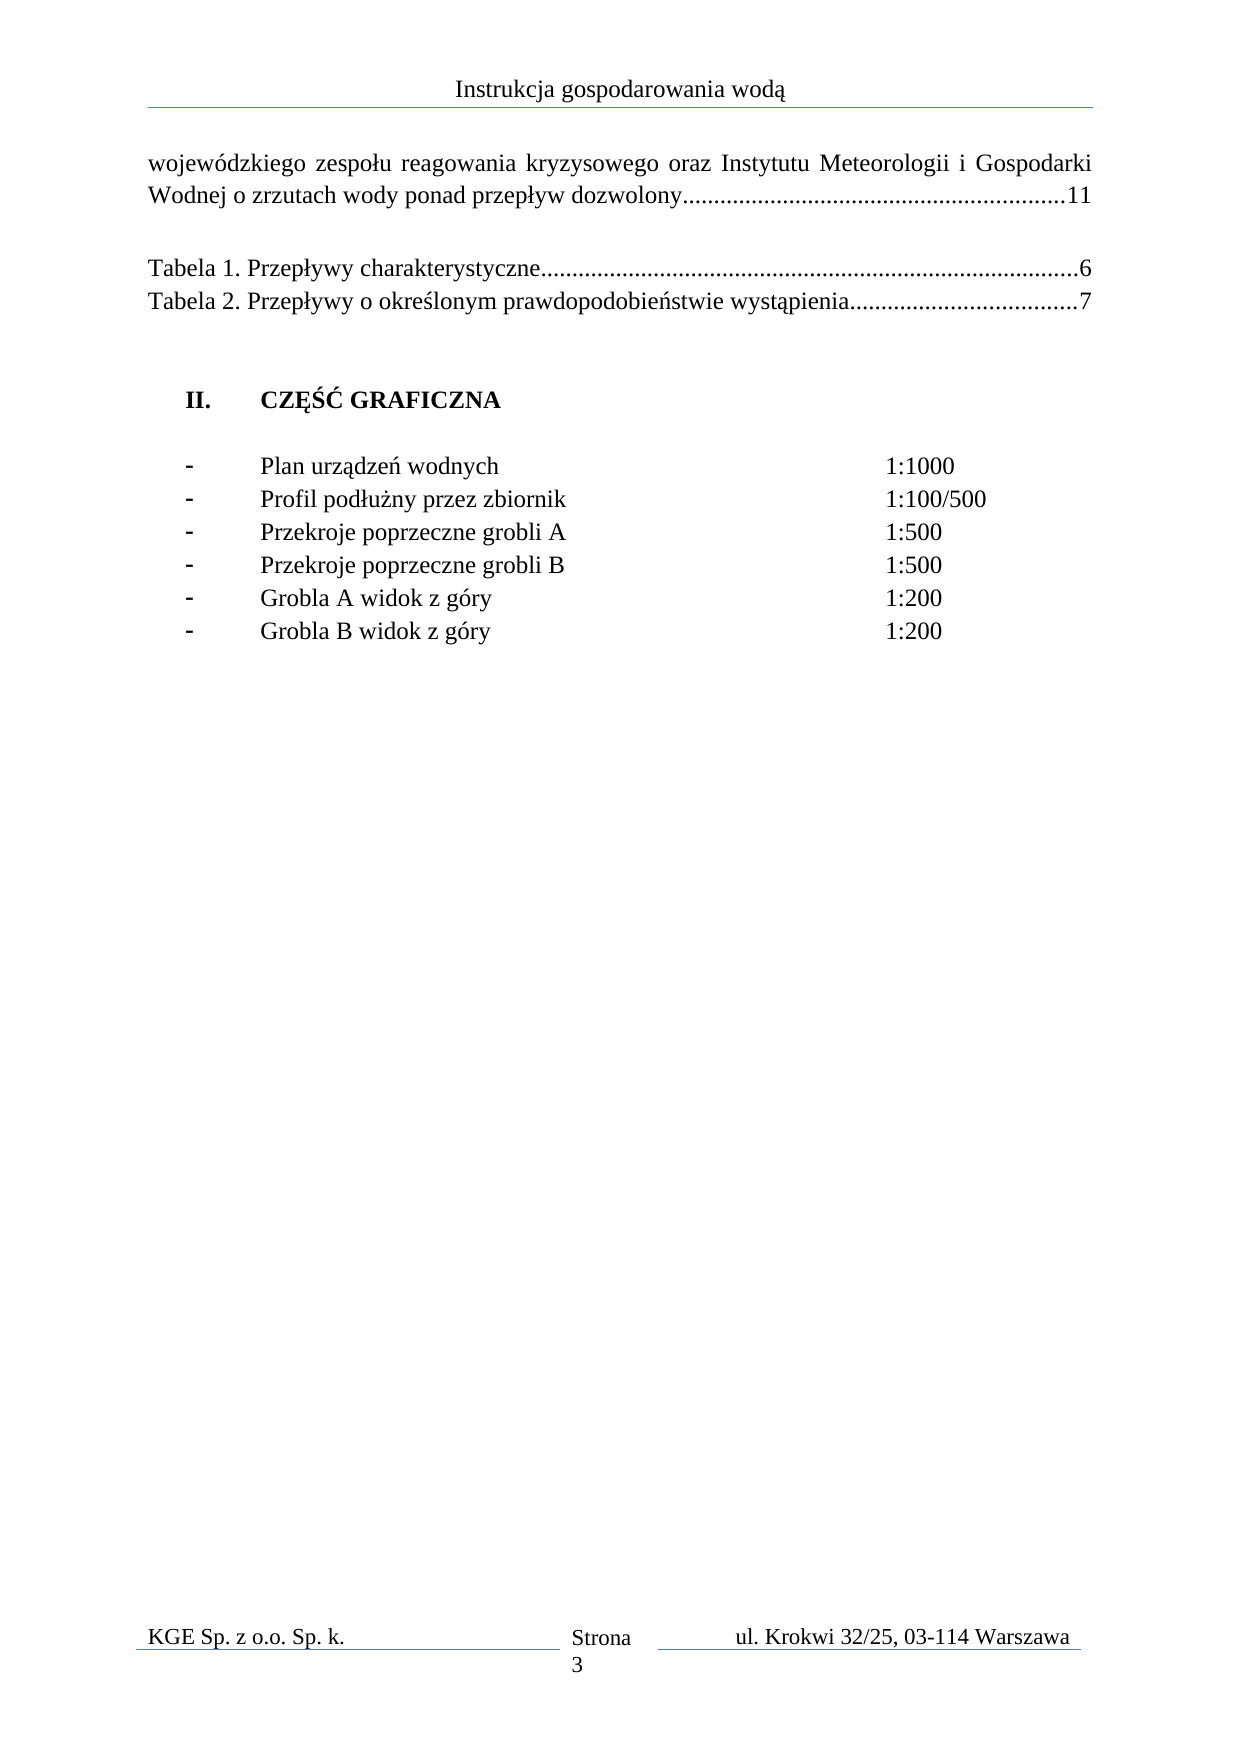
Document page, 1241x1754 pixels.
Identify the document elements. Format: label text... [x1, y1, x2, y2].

list CZĘŚĆ GRAFICZNA [185, 385, 1093, 414]
list Profil podłużny przez zbiornik 1:100/500 [185, 484, 1093, 513]
list Plan urządzeń wodnych 1:1000 [185, 451, 1093, 480]
list Grobla A widok z góry 1:200 [185, 583, 1093, 612]
list Grobla B widok z góry 1:200 [185, 616, 1093, 645]
text Tabela 2. Przepływy o określonym prawdopodobieństwie wystąpienia 7 [148, 286, 1093, 314]
list Przekroje poprzeczne grobli A 1:500 [185, 517, 1093, 546]
text Tabela 1. Przepływy charakterystyczne 6 [148, 253, 1093, 282]
list Przekroje poprzeczne grobli B 1:500 [185, 550, 1093, 579]
